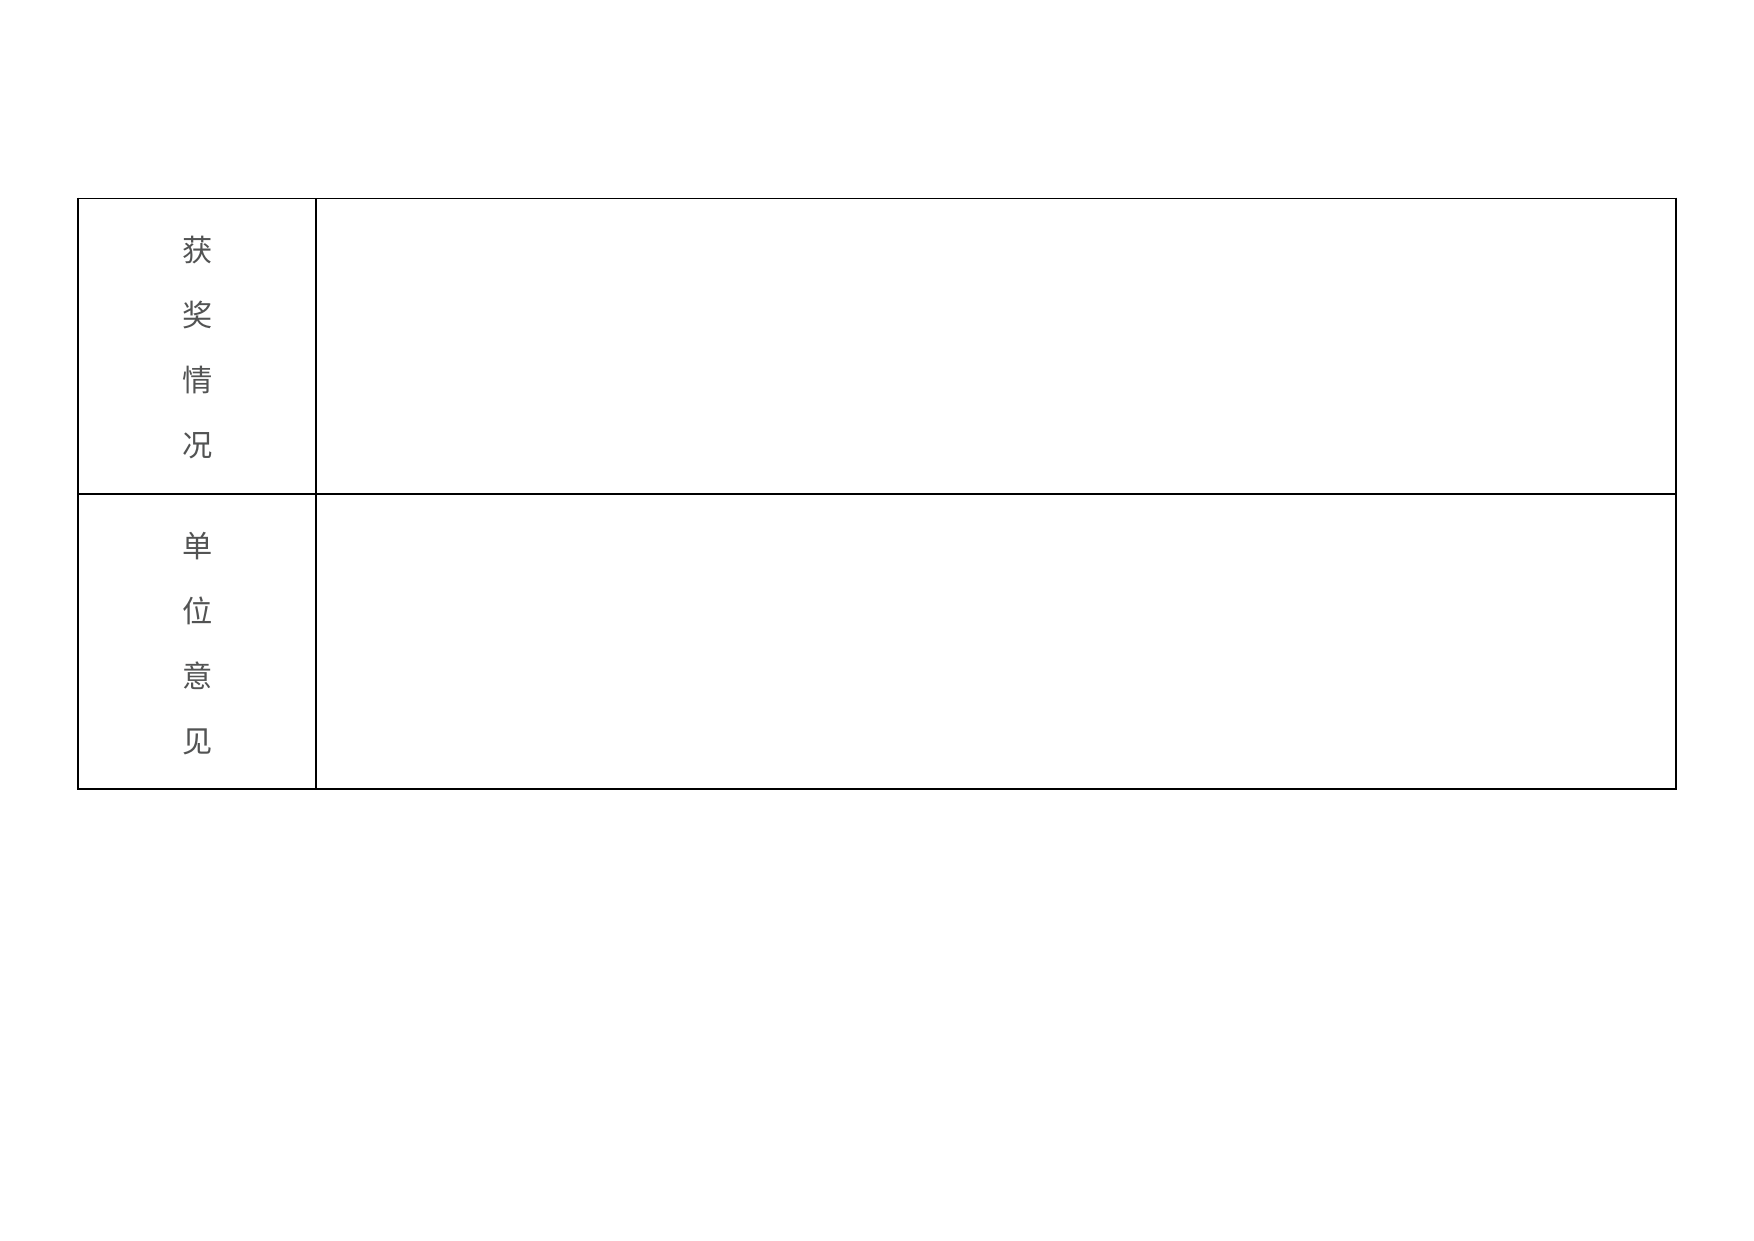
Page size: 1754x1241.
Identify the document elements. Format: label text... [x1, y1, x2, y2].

table_cell 单 位 意 见 [79, 495, 315, 788]
table_cell [317, 199, 1675, 493]
table_cell [317, 495, 1675, 788]
table_cell 获 奖 情 况 [79, 199, 315, 493]
